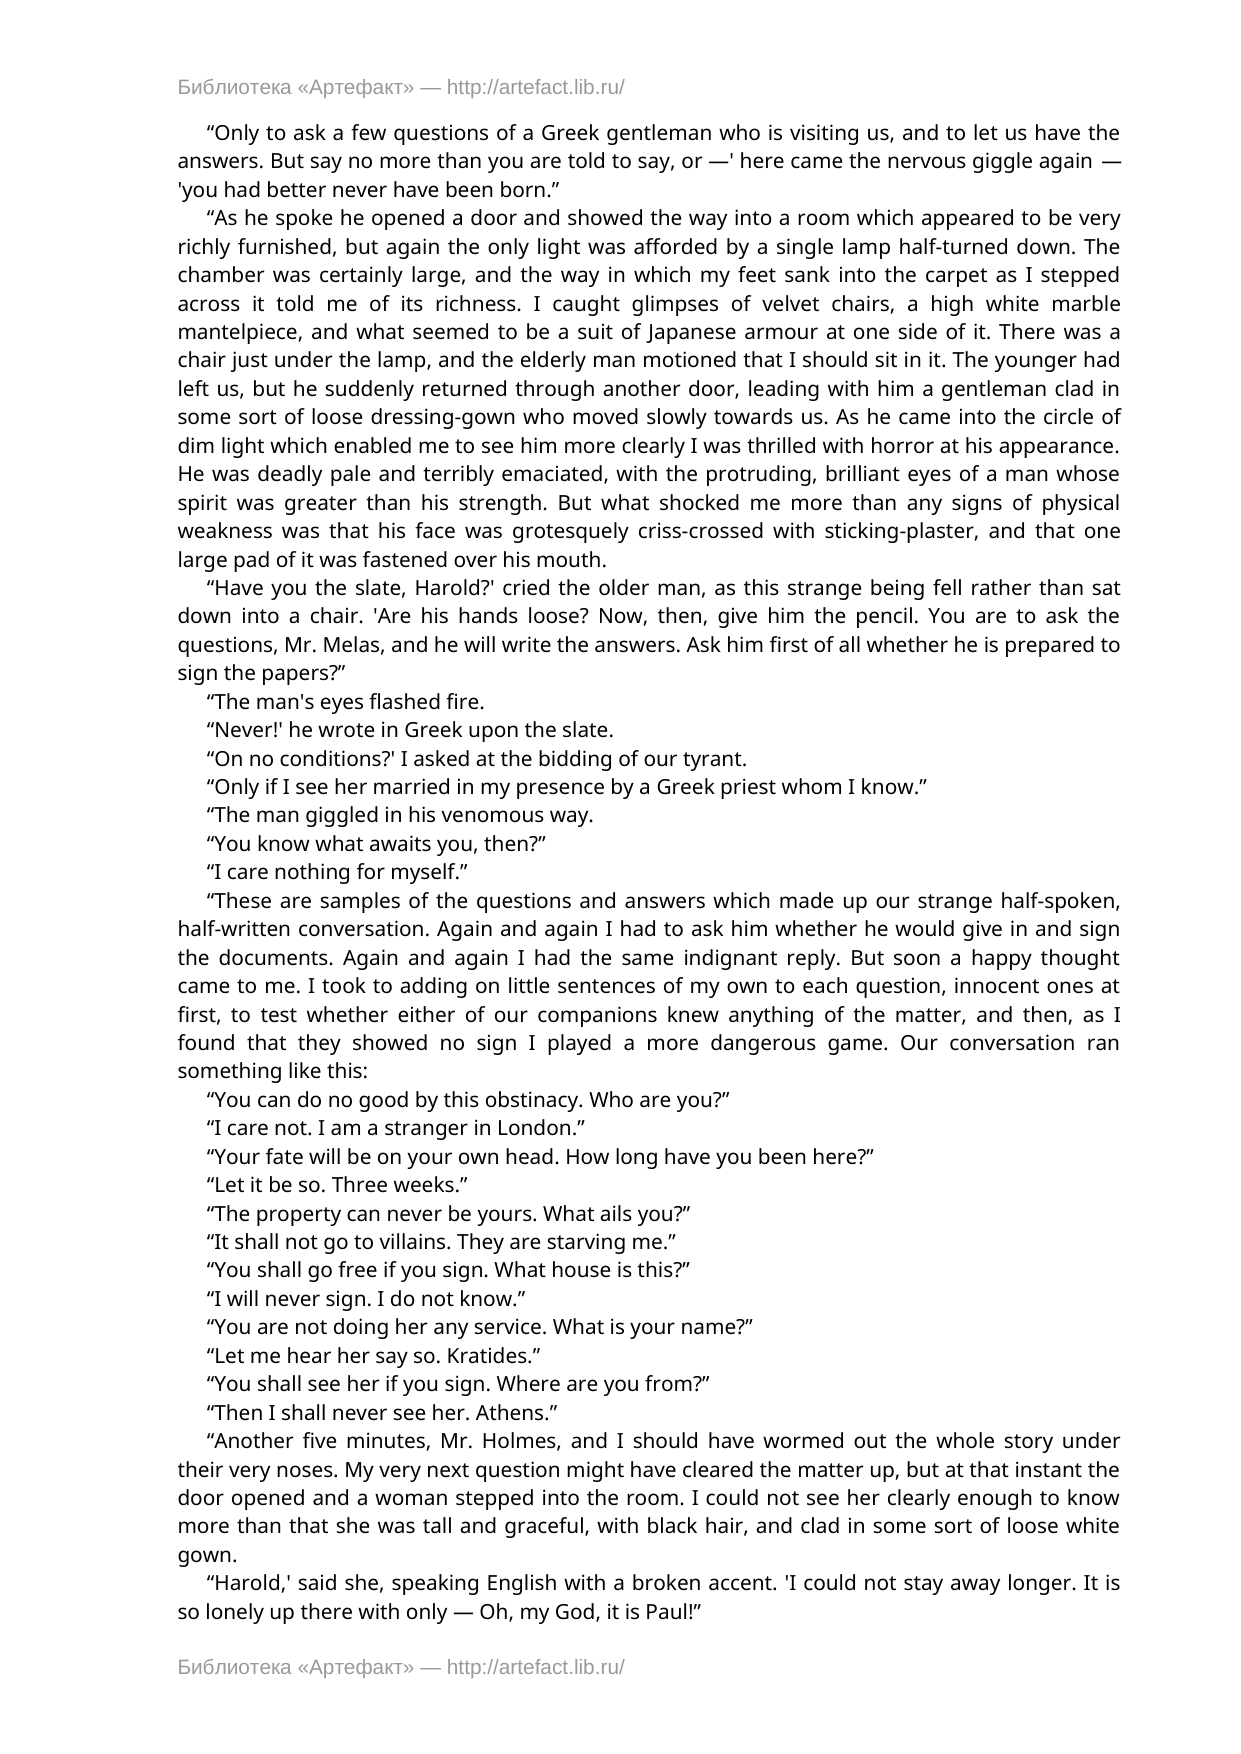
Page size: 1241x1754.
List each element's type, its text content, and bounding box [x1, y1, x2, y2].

text “The property can never be yours. What ails you?” [177, 1199, 1122, 1227]
text “Have you the slate, Harold?' cried the older man, as this strange being fell rather than sat down into a chair. 'Are his hands loose? Now, then, give him the pencil. You are to ask the questions, Mr. Melas, and he will write the answers. Ask him first of all whether he is prepared to sign the papers?” [177, 573, 1122, 687]
text “You are not doing her any service. What is your name?” [177, 1312, 1122, 1341]
text “Never!' he wrote in Greek upon the slate. [177, 715, 1122, 744]
text “Only if I see her married in my presence by a Greek priest whom I know.” [177, 772, 1122, 801]
text “These are samples of the questions and answers which made up our strange half-spoken, half-written conversation. Again and again I had to ask him whether he would give in and sign the documents. Again and again I had the same indignant reply. But soon a happy thought came to me. I took to adding on little sentences of my own to each question, innocent ones at first, to test whether either of our companions knew anything of the matter, and then, as I found that they showed no sign I played a more dangerous game. Our conversation ran something like this: [177, 886, 1122, 1085]
text “You can do no good by this obstinacy. Who are you?” [177, 1085, 1122, 1113]
text “The man giggled in his venomous way. [177, 801, 1122, 829]
text “Harold,' said she, speaking English with a broken accent. 'I could not stay away longer. It is so lonely up there with only — Oh, my God, it is Paul!” [177, 1568, 1122, 1625]
text “I will never sign. I do not know.” [177, 1284, 1122, 1312]
text “I care nothing for myself.” [177, 857, 1122, 886]
text “Your fate will be on your own head. How long have you been here?” [177, 1142, 1122, 1170]
text “It shall not go to villains. They are starving me.” [177, 1227, 1122, 1256]
text “Then I shall never see her. Athens.” [177, 1398, 1122, 1426]
text “On no conditions?' I asked at the bidding of our tyrant. [177, 744, 1122, 772]
text “The man's eyes flashed fire. [177, 687, 1122, 715]
text “As he spoke he opened a door and showed the way into a room which appeared to be very richly furnished, but again the only light was afforded by a single lamp half-turned down. The chamber was certainly large, and the way in which my feet sank into the carpet as I stepped across it told me of its richness. I caught glimpses of velvet chairs, a high white marble mantelpiece, and what seemed to be a suit of Japanese armour at one side of it. There was a chair just under the lamp, and the elderly man motioned that I should sit in it. The younger had left us, but he suddenly returned through another door, leading with him a gentleman clad in some sort of loose dressing-gown who moved slowly towards us. As he came into the circle of dim light which enabled me to see him more clearly I was thrilled with horror at his appearance. He was deadly pale and terribly emaciated, with the protruding, brilliant eyes of a man whose spirit was greater than his strength. But what shocked me more than any signs of physical weakness was that his face was grotesquely criss-crossed with sticking-plaster, and that one large pad of it was fastened over his mouth. [177, 203, 1122, 573]
text “Another five minutes, Mr. Holmes, and I should have wormed out the whole story under their very noses. My very next question might have cleared the matter up, but at that instant the door opened and a woman stepped into the room. I could not see her clearly enough to know more than that she was tall and graceful, with black hair, and clad in some sort of loose white gown. [177, 1426, 1122, 1568]
text “Only to ask a few questions of a Greek gentleman who is visiting us, and to let us have the answers. But say no more than you are told to say, or —' here came the nervous giggle again — 'you had better never have been born.” [177, 118, 1122, 203]
text “Let it be so. Three weeks.” [177, 1170, 1122, 1199]
text “You shall go free if you sign. What house is this?” [177, 1256, 1122, 1284]
text “I care not. I am a stranger in London.” [177, 1113, 1122, 1142]
text “You know what awaits you, then?” [177, 829, 1122, 857]
text “You shall see her if you sign. Where are you from?” [177, 1369, 1122, 1398]
text “Let me hear her say so. Kratides.” [177, 1341, 1122, 1369]
